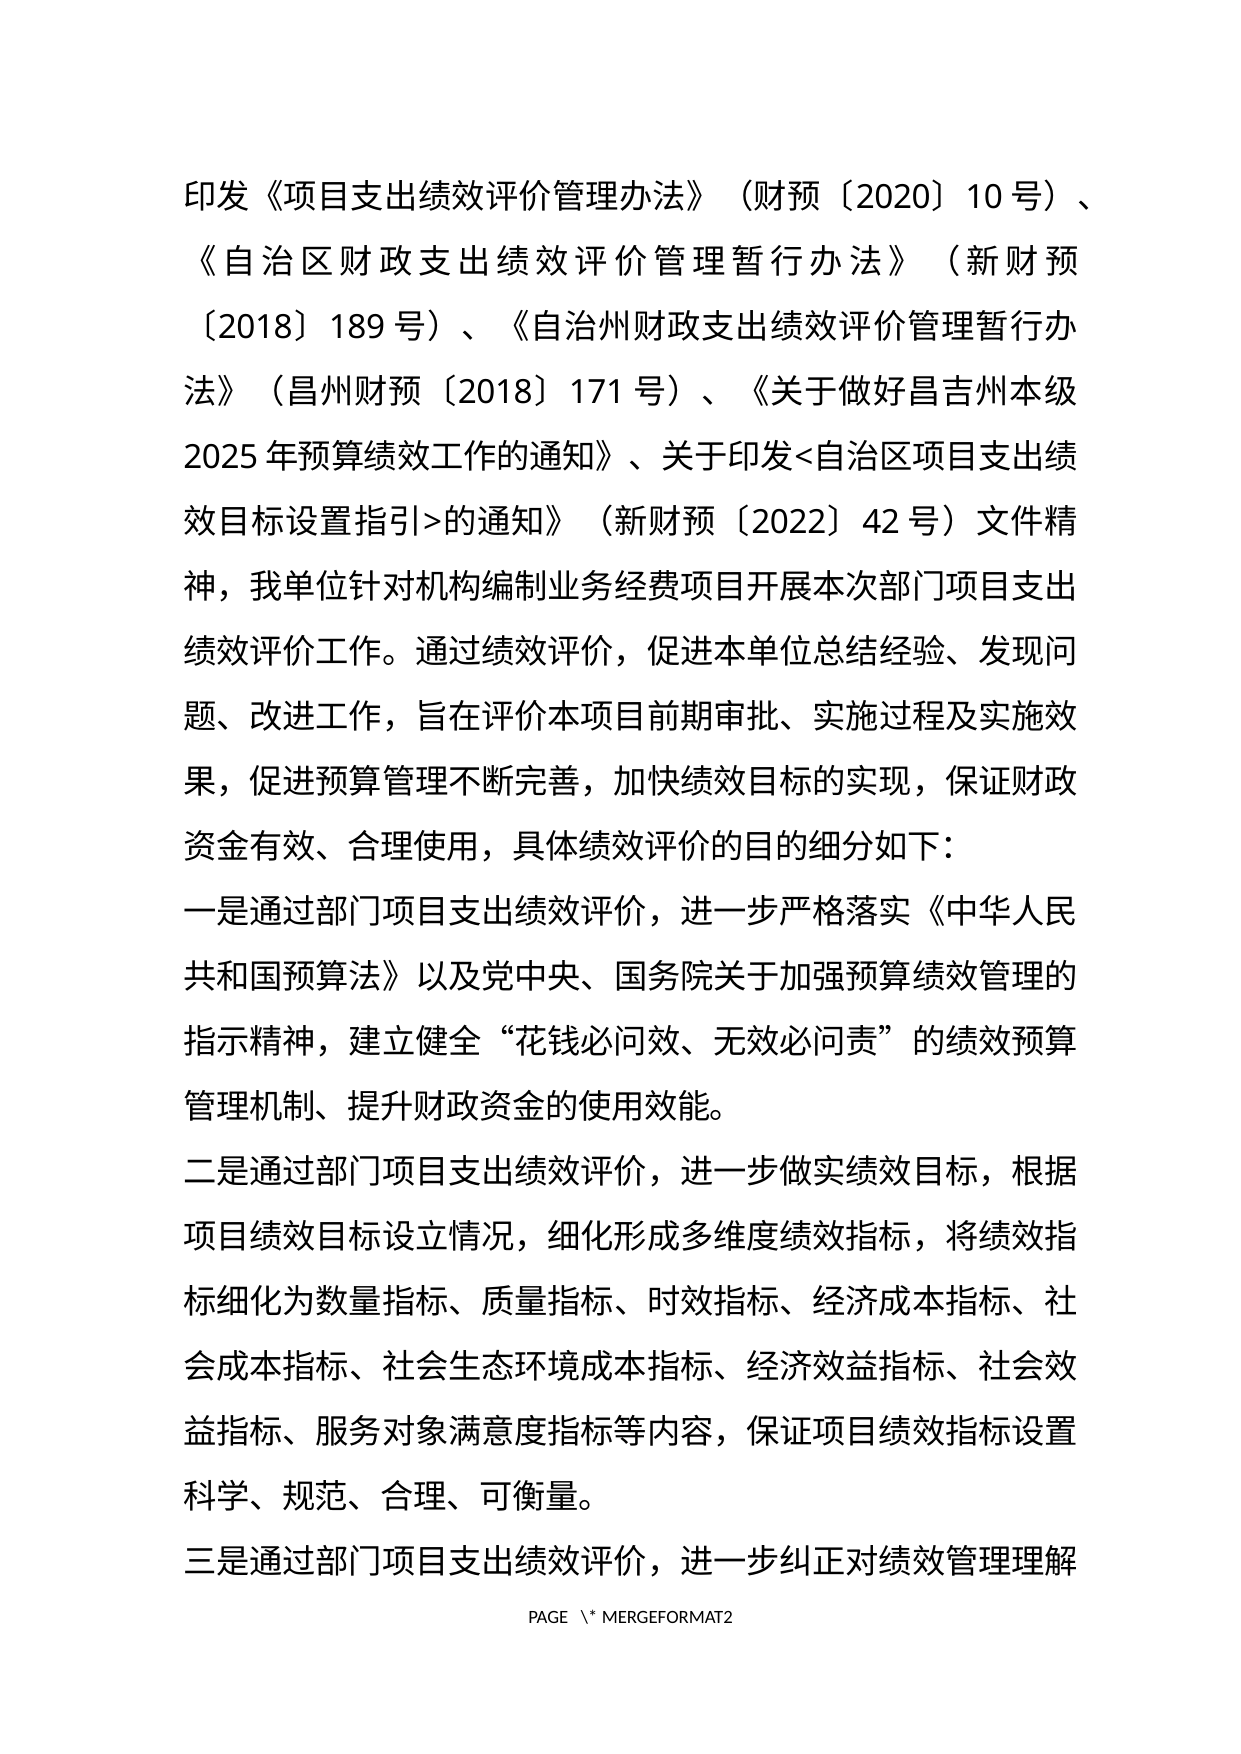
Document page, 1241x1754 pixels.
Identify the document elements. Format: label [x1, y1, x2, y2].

text [183, 162, 1078, 1592]
